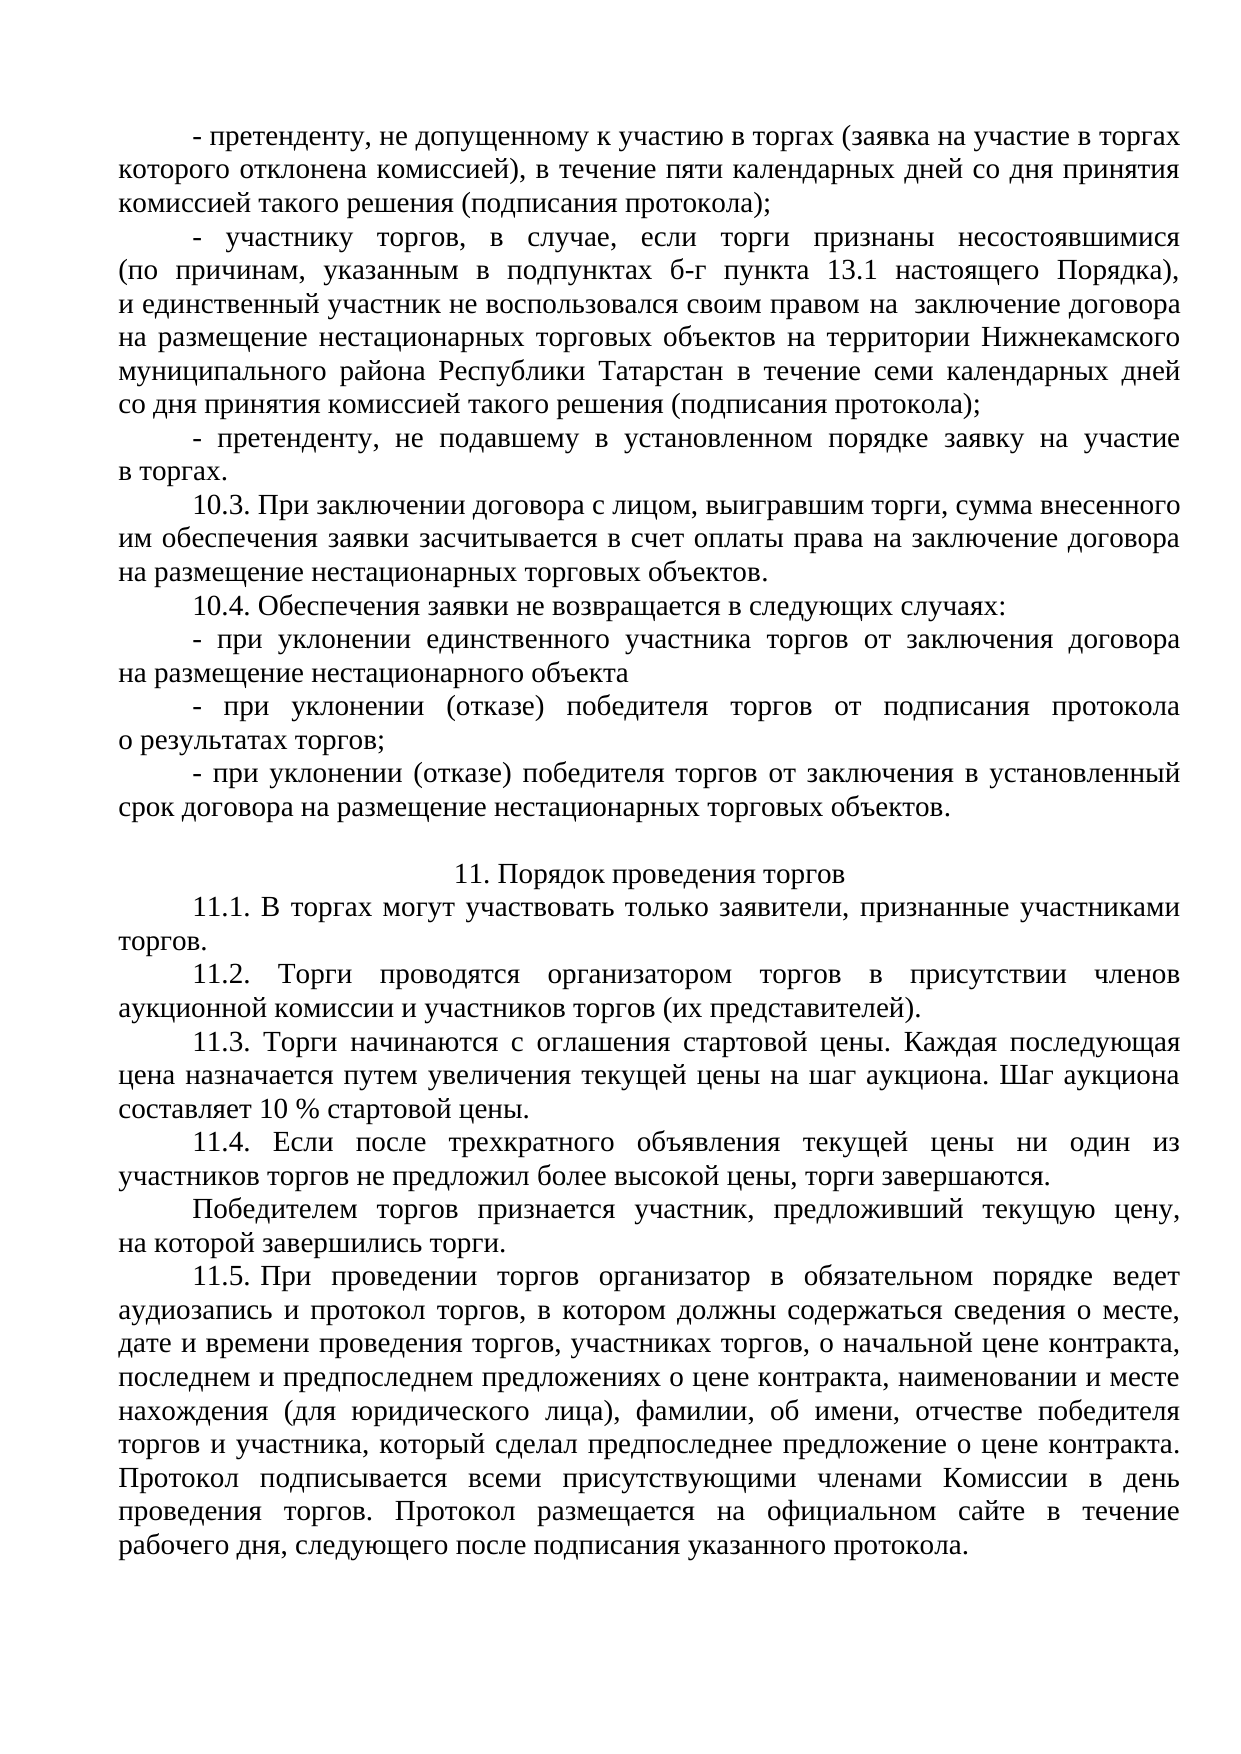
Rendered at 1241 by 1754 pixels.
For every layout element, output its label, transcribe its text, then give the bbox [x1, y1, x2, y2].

text 11.2. Торги проводятся организатором торгов в присутствии членов аукционной комиссии и участников торгов (их представителей). [118, 957, 1181, 1024]
text - претенденту, не допущенному к участию в торгах (заявка на участие в торгах которого отклонена комиссией), в течение пяти календарных дней со дня принятия комиссией такого решения (подписания протокола); [118, 118, 1181, 219]
text - при уклонении (отказе) победителя торгов от подписания протокола о результатах торгов; [118, 688, 1181, 755]
text 10.3. При заключении договора с лицом, выигравшим торги, сумма внесенного им обеспечения заявки засчитывается в счет оплаты права на заключение договора на размещение нестационарных торговых объектов. [118, 487, 1181, 588]
text 11.3. Торги начинаются с оглашения стартовой цены. Каждая последующая цена назначается путем увеличения текущей цены на шаг аукциона. Шаг аукциона составляет 10 % стартовой цены. [118, 1024, 1181, 1124]
text 11.5. При проведении торгов организатор в обязательном порядке ведет аудиозапись и протокол торгов, в котором должны содержаться сведения о месте, дате и времени проведения торгов, участниках торгов, о начальной цене контракта, последнем и предпоследнем предложениях о цене контракта, наименовании и месте нахождения (для юридического лица), фамилии, об имени, отчестве победителя торгов и участника, который сделал предпоследнее предложение о цене контракта. Протокол подписывается всеми присутствующими членами Комиссии в день проведения торгов. Протокол размещается на официальном сайте в течение рабочего дня, следующего после подписания указанного протокола. [118, 1258, 1181, 1560]
text 11.1. В торгах могут участвовать только заявители, признанные участниками торгов. [118, 889, 1181, 957]
text 11. Порядок проведения торгов [118, 856, 1181, 889]
text - при уклонении единственного участника торгов от заключения договора на размещение нестационарного объекта [118, 621, 1181, 688]
text Победителем торгов признается участник, предложивший текущую цену, на которой завершились торги. [118, 1191, 1181, 1258]
text 10.4. Обеспечения заявки не возвращается в следующих случаях: [118, 588, 1181, 621]
text 11.4. Если после трехкратного объявления текущей цены ни один из участников торгов не предложил более высокой цены, торги завершаются. [118, 1124, 1181, 1191]
text - претенденту, не подавшему в установленном порядке заявку на участие в торгах. [118, 420, 1181, 487]
list - участнику торгов, в случае, если торги признаны несостоявшимися (по причинам, указанным в подпунктах б-г пункта 13.1 настоящего Порядка), и единственный участник не воспользовался своим правом на заключение договора на размещение нестационарных торговых объектов на территории Нижнекамского муниципального района Республики Татарстан в течение семи календарных дней со дня принятия комиссией такого решения (подписания протокола); [118, 219, 1181, 420]
text - при уклонении (отказе) победителя торгов от заключения в установленный срок договора на размещение нестационарных торговых объектов. [118, 755, 1181, 822]
